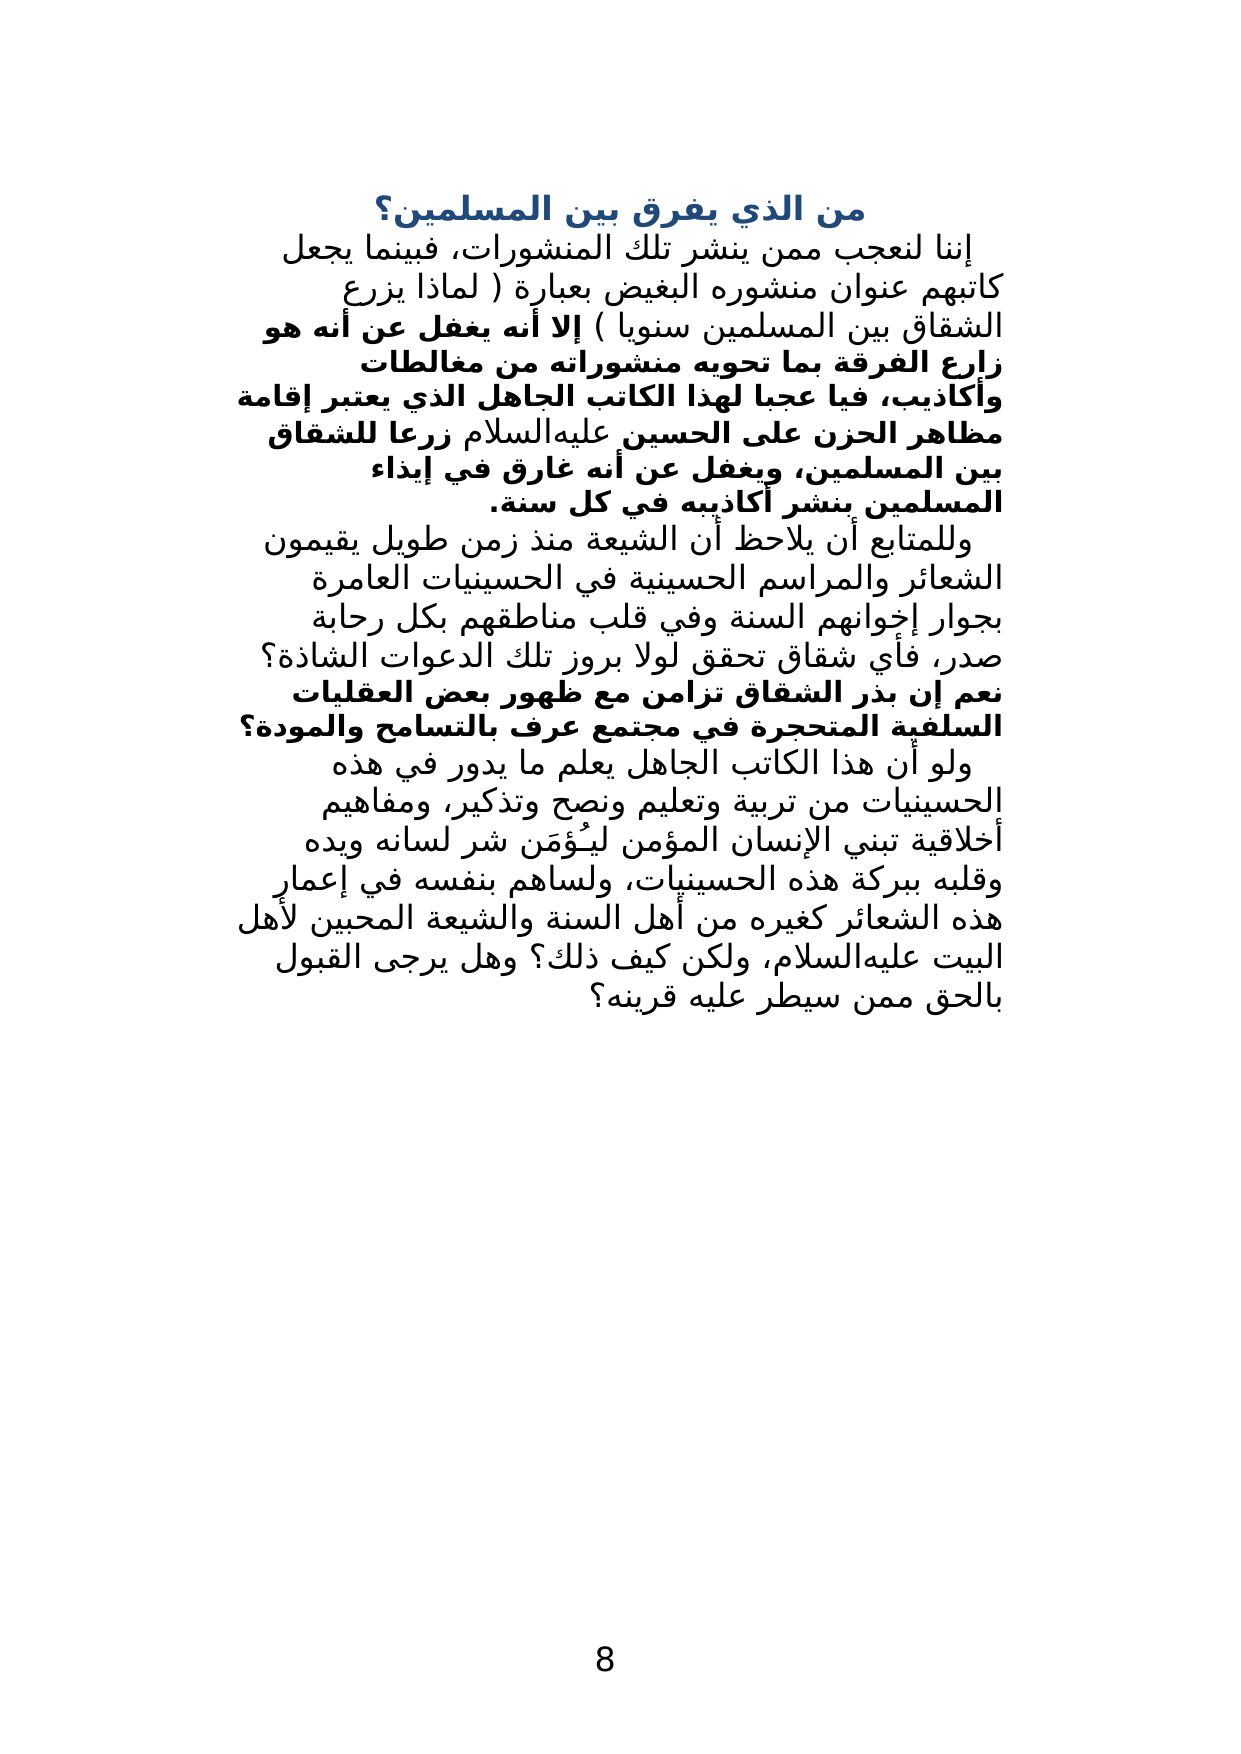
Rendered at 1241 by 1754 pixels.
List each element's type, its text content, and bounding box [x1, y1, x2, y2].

text ولو أن هذا الكاتب الجاهل يعلم ما يدور في هذه الحسينيات من تربية وتعليم ونصح وتذكير، ومفاهيم أخلاقية تبني الإنسان المؤمن ليـُؤمَن شر لسانه ويده وقلبه ببركة هذه الحسينيات، ولساهم بنفسه في إعمار هذه الشعائر كغيره من أهل السنة والشيعة المحبين لأهل البيت عليه‌السلام، ولكن كيف ذلك؟ وهل يرجى القبول بالحق ممن سيطر عليه قرينه؟ [236, 743, 1004, 1015]
text إننا لنعجب ممن ينشر تلك المنشورات، فبينما يجعل كاتبهم عنوان منشوره البغيض بعبارة ( لماذا يزرع الشقاق بين المسلمين سنويا ) إلا أنه يغفل عن أنه هو زارع الفرقة بما تحويه منشوراته من مغالطات وأكاذيب، فيا عجبا لهذا الكاتب الجاهل الذي يعتبر إقامة مظاهر الحزن على الحسين عليه‌السلام زرعا للشقاق بين المسلمين، ويغفل عن أنه غارق في إيذاء المسلمين بنشر أكاذيبه في كل سنة. [236, 228, 1004, 520]
subtitle من الذي يفرق بين المسلمين؟ [236, 190, 1004, 228]
text وللمتابع أن يلاحظ أن الشيعة منذ زمن طويل يقيمون الشعائر والمراسم الحسينية في الحسينيات العامرة بجوار إخوانهم السنة وفي قلب مناطقهم بكل رحابة صدر، فأي شقاق تحقق لولا بروز تلك الدعوات الشاذة؟ نعم إن بذر الشقاق تزامن مع ظهور بعض العقليات السلفية المتحجرة في مجتمع عرف بالتسامح والمودة؟ [236, 520, 1004, 743]
